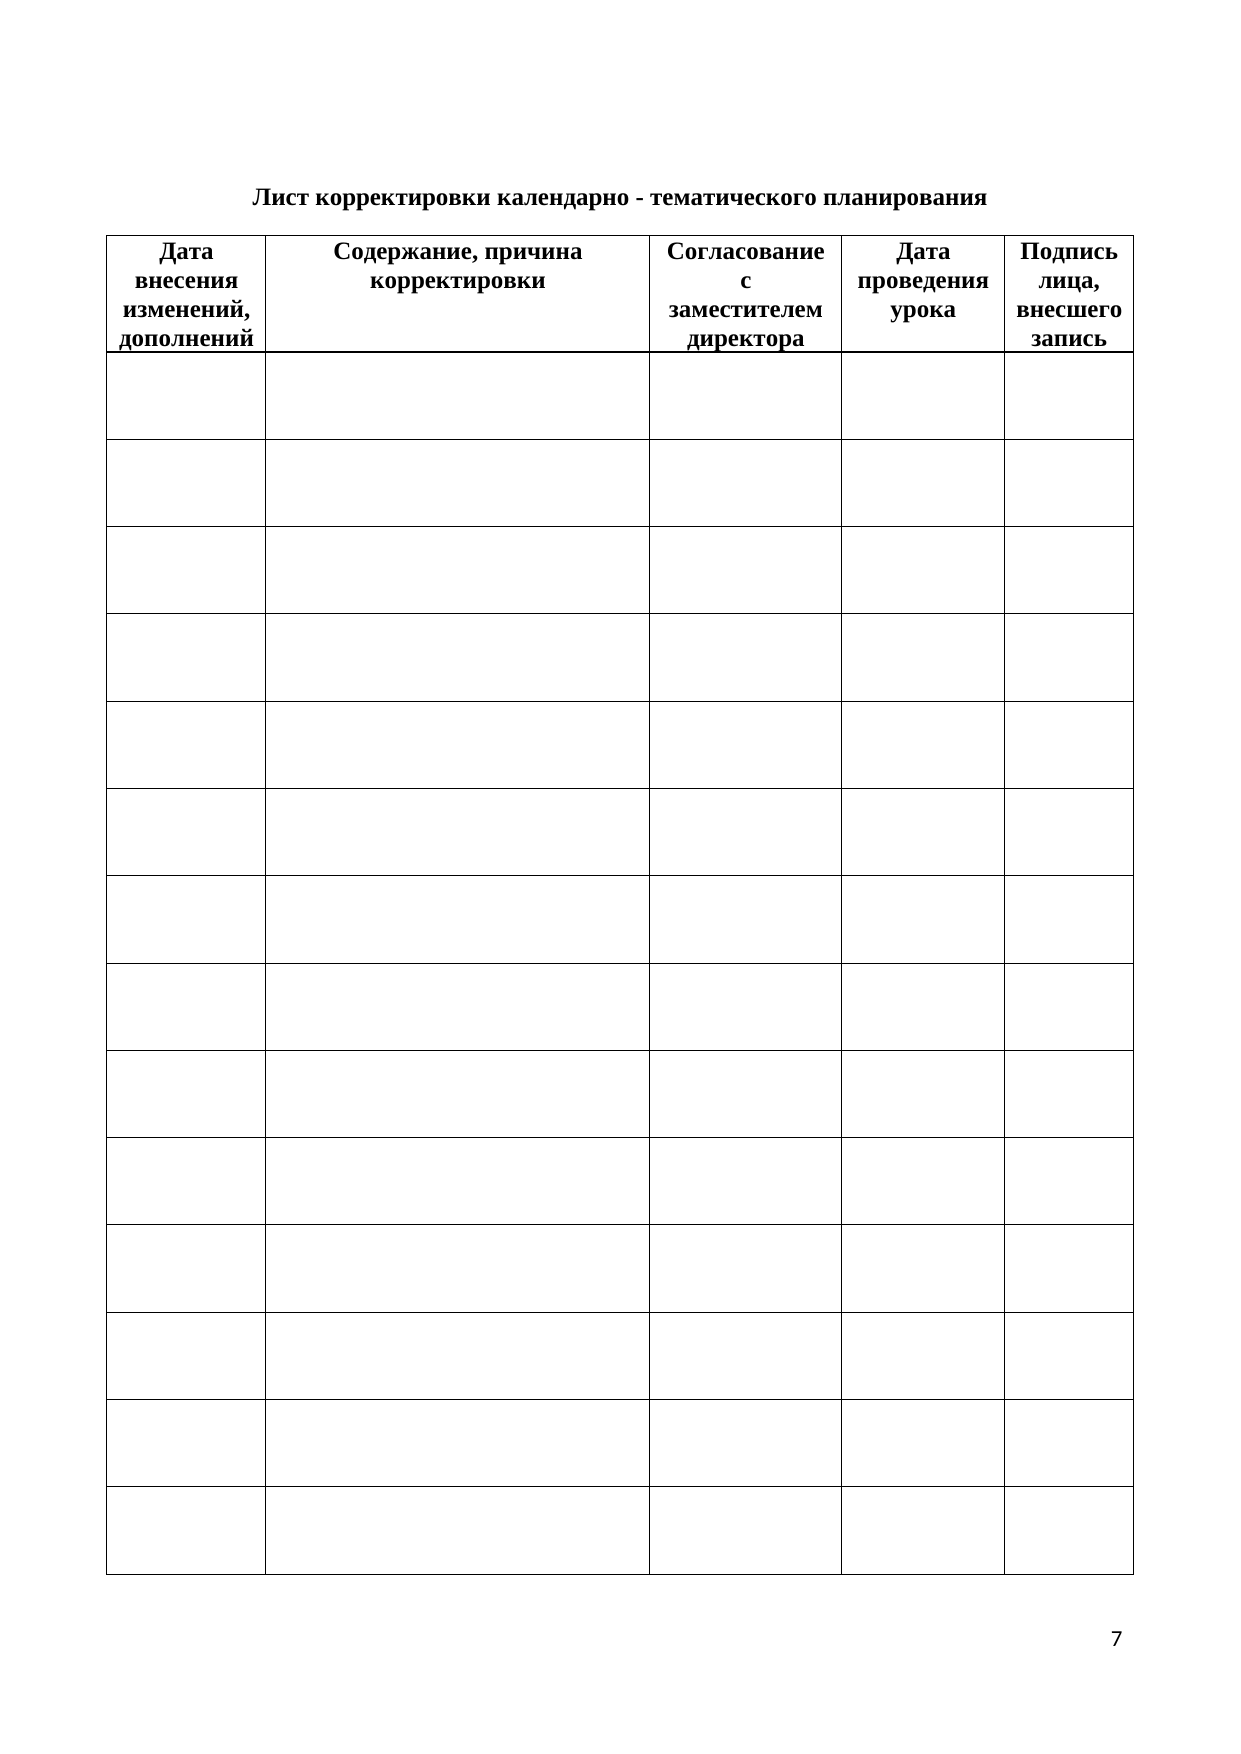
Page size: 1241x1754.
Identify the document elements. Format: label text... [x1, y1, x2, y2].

table_cell [842, 1400, 1004, 1486]
table_cell [266, 1487, 649, 1573]
table_cell [1005, 1051, 1133, 1137]
table_cell [1005, 876, 1133, 962]
table_cell [266, 702, 649, 788]
table_cell [842, 353, 1004, 439]
table_cell [650, 1051, 841, 1137]
table_cell [107, 1225, 265, 1312]
table_cell [842, 876, 1004, 962]
table_cell [650, 964, 841, 1050]
table_cell [650, 1487, 841, 1573]
table_cell [650, 527, 841, 613]
table_cell [1005, 964, 1133, 1050]
table_cell [650, 702, 841, 788]
table_cell [107, 1051, 265, 1137]
table_cell [650, 789, 841, 875]
table_cell [1005, 1313, 1133, 1399]
table_cell [1005, 440, 1133, 526]
table_cell [1005, 614, 1133, 701]
table_cell [1005, 702, 1133, 788]
table_cell [842, 527, 1004, 613]
table_cell [650, 1138, 841, 1224]
table_cell [266, 1225, 649, 1312]
table_cell [650, 876, 841, 962]
table_cell [1005, 353, 1133, 439]
table_cell [650, 353, 841, 439]
table_cell [1005, 1138, 1133, 1224]
table_cell [842, 1225, 1004, 1312]
table_cell [266, 1400, 649, 1486]
table_cell [266, 1313, 649, 1399]
text Лист корректировки календарно - тематического планирования [118, 182, 1122, 210]
table_cell [107, 440, 265, 526]
table_header Согласование с заместителем директора [650, 236, 841, 351]
table_cell [1005, 1225, 1133, 1312]
table_header Дата проведения урока [842, 236, 1004, 351]
table_cell [107, 702, 265, 788]
table_cell [842, 440, 1004, 526]
table_header Подпись лица, внесшего запись [1005, 236, 1133, 351]
table_cell [1005, 527, 1133, 613]
table_cell [842, 1051, 1004, 1137]
table_cell [842, 1313, 1004, 1399]
table_cell [1005, 1400, 1133, 1486]
table_cell [107, 1138, 265, 1224]
table_cell [650, 614, 841, 701]
table_cell [107, 1313, 265, 1399]
table_cell [842, 1487, 1004, 1573]
table_cell [107, 964, 265, 1050]
table_cell [842, 789, 1004, 875]
table_cell [266, 876, 649, 962]
table_cell [107, 1400, 265, 1486]
table_cell [266, 614, 649, 701]
table_cell [107, 527, 265, 613]
table_cell [1005, 789, 1133, 875]
table_cell [107, 789, 265, 875]
table_cell [650, 1225, 841, 1312]
table_cell [266, 964, 649, 1050]
table_cell [842, 614, 1004, 701]
table_cell [650, 1400, 841, 1486]
table_cell [107, 876, 265, 962]
table_cell [266, 1138, 649, 1224]
table_cell [107, 1487, 265, 1573]
table_header Содержание, причина корректировки [266, 236, 649, 351]
table_cell [650, 440, 841, 526]
table_cell [266, 353, 649, 439]
table_cell [266, 789, 649, 875]
table_cell [650, 1313, 841, 1399]
table_cell [1005, 1487, 1133, 1573]
table_cell [266, 440, 649, 526]
table_header Дата внесения изменений, дополнений [107, 236, 265, 351]
table_cell [266, 527, 649, 613]
table_cell [107, 353, 265, 439]
table_cell [842, 1138, 1004, 1224]
table_cell [107, 614, 265, 701]
table_cell [842, 702, 1004, 788]
table_cell [266, 1051, 649, 1137]
table_cell [842, 964, 1004, 1050]
